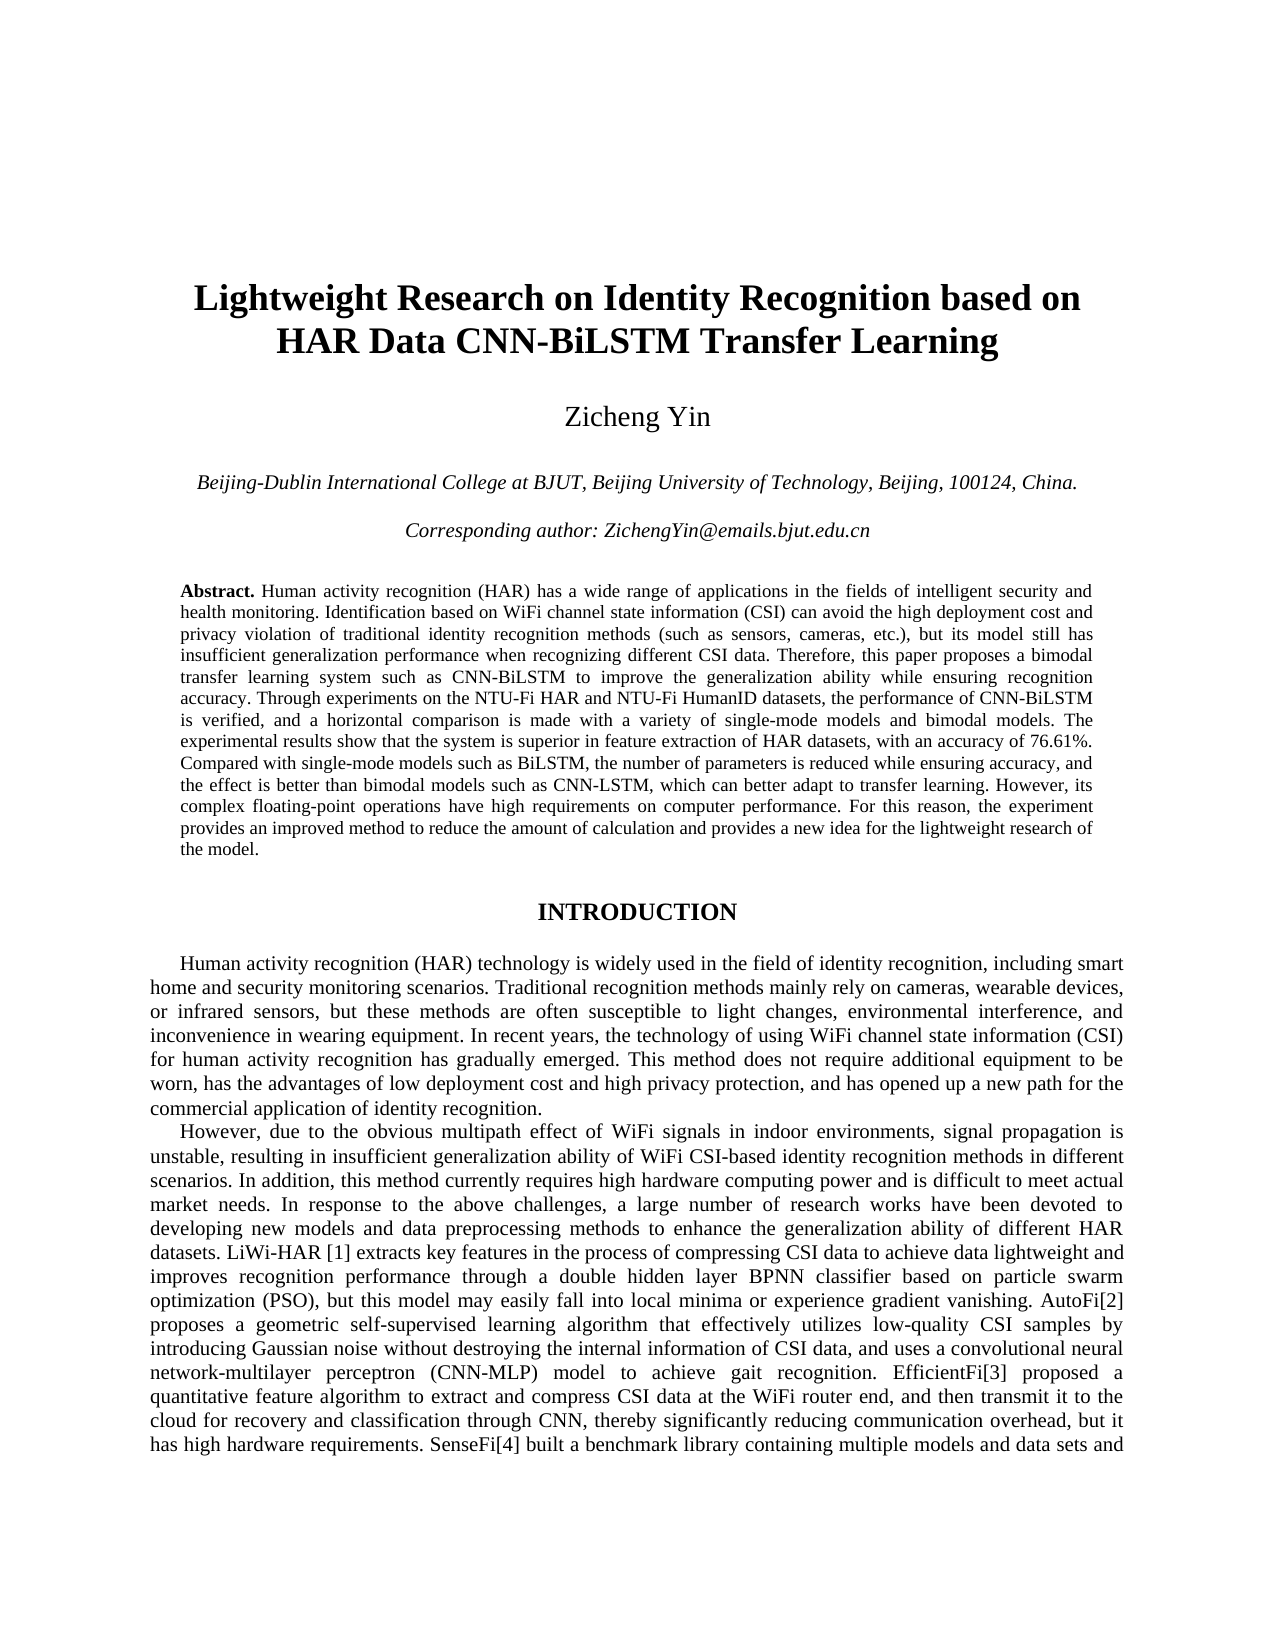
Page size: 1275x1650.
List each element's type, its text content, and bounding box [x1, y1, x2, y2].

text Zicheng Yin [150, 399, 1125, 432]
title Lightweight Research on Identity Recognition based on HAR Data CNN-BiLSTM Transfer Learning [150, 275, 1125, 361]
text Corresponding author: ZichengYin@emails.bjut.edu.cn [150, 494, 1125, 542]
text Abstract. Human activity recognition (HAR) has a wide range of applications in the fields of intelligent security and health monitoring. Identification based on WiFi channel state information (CSI) can avoid the high deployment cost and privacy violation of traditional identity recognition methods (such as sensors, cameras, etc.), but its model still has insufficient generalization performance when recognizing different CSI data. Therefore, this paper proposes a bimodal transfer learning system such as CNN-BiLSTM to improve the generalization ability while ensuring recognition accuracy. Through experiments on the NTU-Fi HAR and NTU-Fi HumanID datasets, the performance of CNN-BiLSTM is verified, and a horizontal comparison is made with a variety of single-mode models and bimodal models. The experimental results show that the system is superior in feature extraction of HAR datasets, with an accuracy of 76.61%. Compared with single-mode models such as BiLSTM, the number of parameters is reduced while ensuring accuracy, and the effect is better than bimodal models such as CNN-LSTM, which can better adapt to transfer learning. However, its complex floating-point operations have high requirements on computer performance. For this reason, the experiment provides an improved method to reduce the amount of calculation and provides a new idea for the lightweight research of the model. [180, 579, 1095, 860]
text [150, 1119, 1125, 1456]
text Human activity recognition (HAR) technology is widely used in the field of identity recognition, including smart home and security monitoring scenarios. Traditional recognition methods mainly rely on cameras, wearable devices, or infrared sensors, but these methods are often susceptible to light changes, environmental interference, and inconvenience in wearing equipment. In recent years, the technology of using WiFi channel state information (CSI) for human activity recognition has gradually emerged. This method does not require additional equipment to be worn, has the advantages of low deployment cost and high privacy protection, and has opened up a new path for the commercial application of identity recognition. [150, 951, 1125, 1119]
subtitle InTRODUCTION [150, 897, 1125, 926]
text Beijing-Dublin International College at BJUT, Beijing University of Technology, Beijing, 100124, China. [150, 470, 1125, 494]
